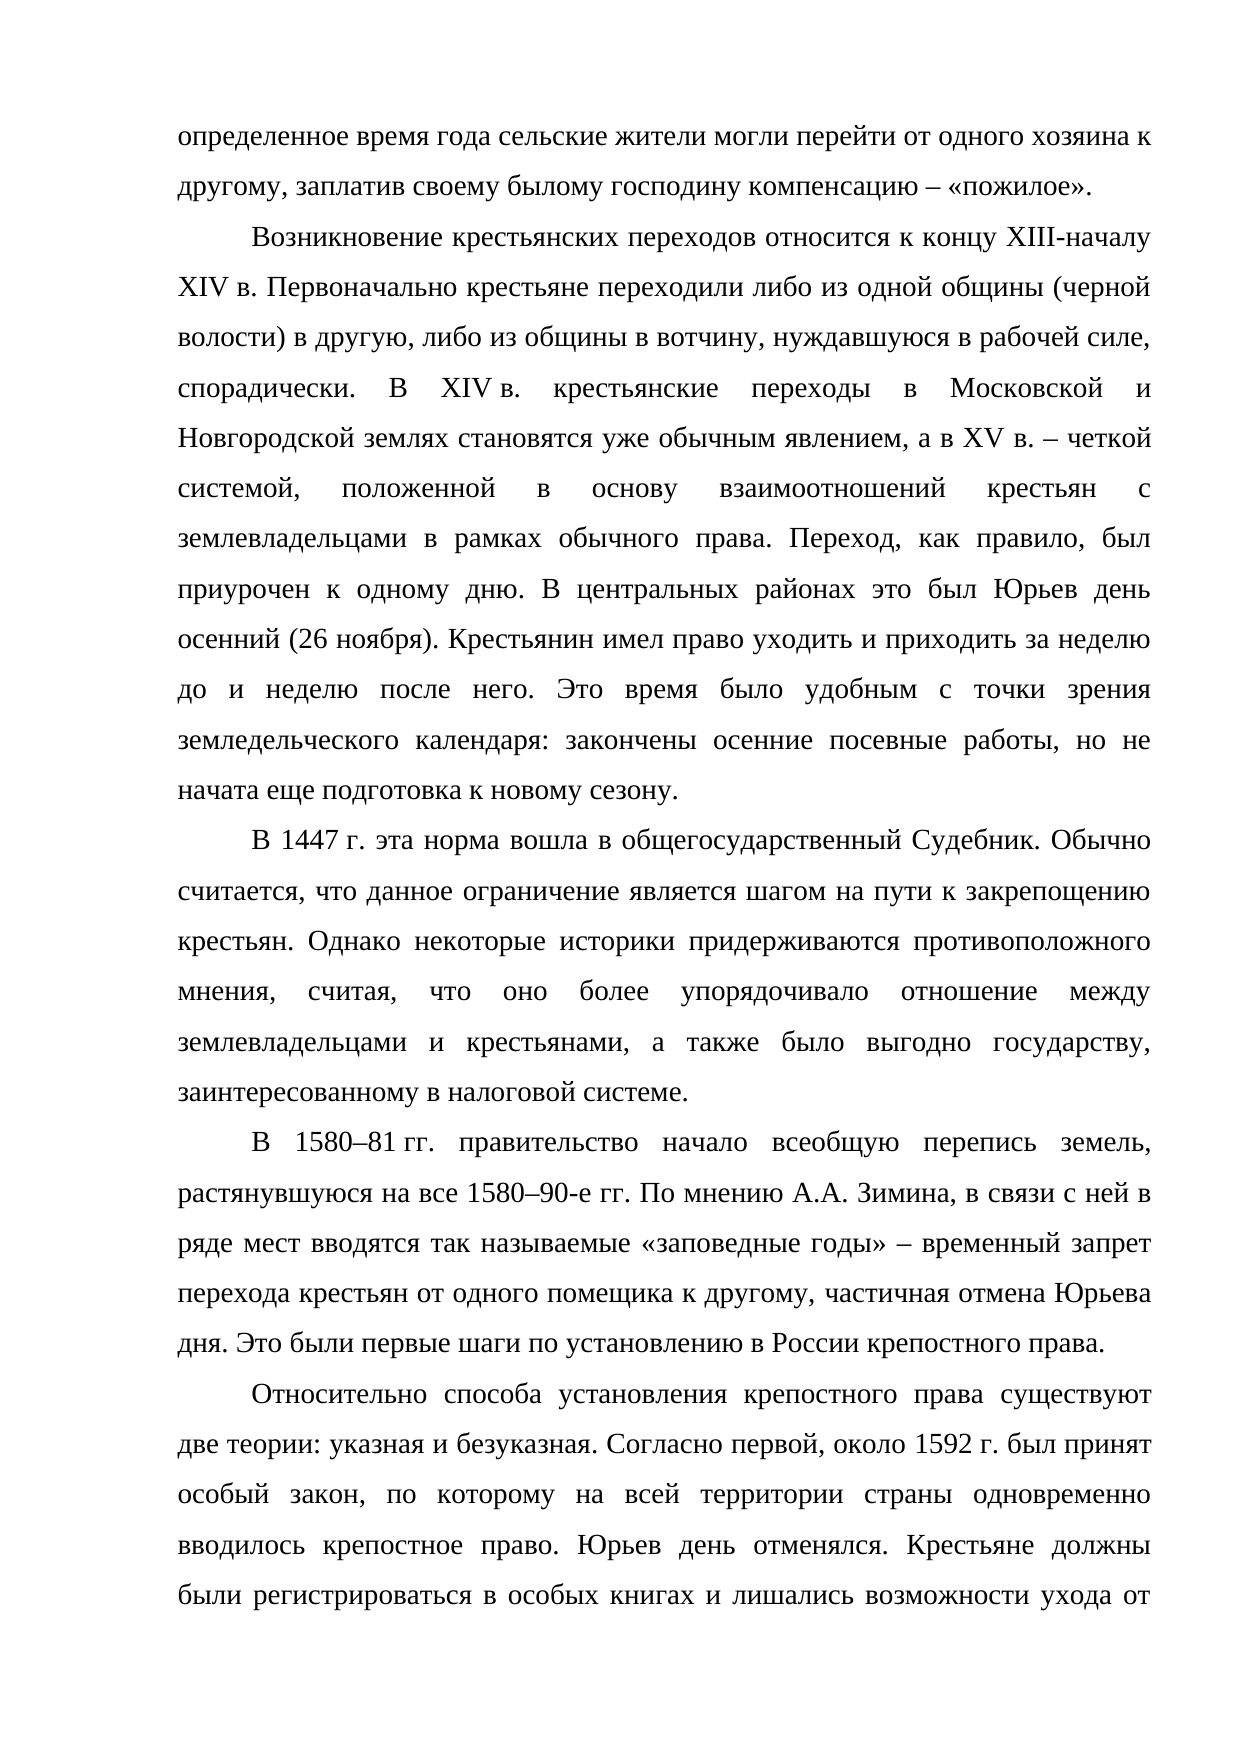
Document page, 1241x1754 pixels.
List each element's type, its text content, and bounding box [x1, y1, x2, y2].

text В 1447 г. эта норма вошла в общегосударственный Судебник. Обычно считается, что данное ограничение является шагом на пути к закрепощению крестьян. Однако некоторые историки придерживаются противоположного мнения, считая, что оно более упорядочивало отношение между землевладельцами и крестьянами, а также было выгодно государству, заинтересованному в налоговой системе. [177, 822, 1152, 1108]
text Возникновение крестьянских переходов относится к концу XIII-началу XIV в. Первоначально крестьяне переходили либо из одной общины (черной волости) в другую, либо из общины в вотчину, нуждавшуюся в рабочей силе, спорадически. В XIV в. крестьянские переходы в Московской и Новгородской землях становятся уже обычным явлением, а в XV в. – четкой системой, положенной в основу взаимоотношений крестьян с землевладельцами в рамках обычного права. Переход, как правило, был приурочен к одному дню. В центральных районах это был Юрьев день осенний (26 ноября). Крестьянин имел право уходить и приходить за неделю до и неделю после него. Это время было удобным с точки зрения земледельческого календаря: закончены осенние посевные работы, но не начата еще подготовка к новому сезону. [177, 219, 1152, 806]
text В 1580–81 гг. правительство начало всеобщую перепись земель, растянувшуюся на все 1580–90-е гг. По мнению А.А. Зимина, в связи с ней в ряде мест вводятся так называемые «заповедные годы» – временный запрет перехода крестьян от одного помещика к другому, частичная отмена Юрьева дня. Это были первые шаги по установлению в России крепостного права. [177, 1124, 1152, 1359]
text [177, 1376, 1152, 1611]
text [177, 118, 1152, 202]
